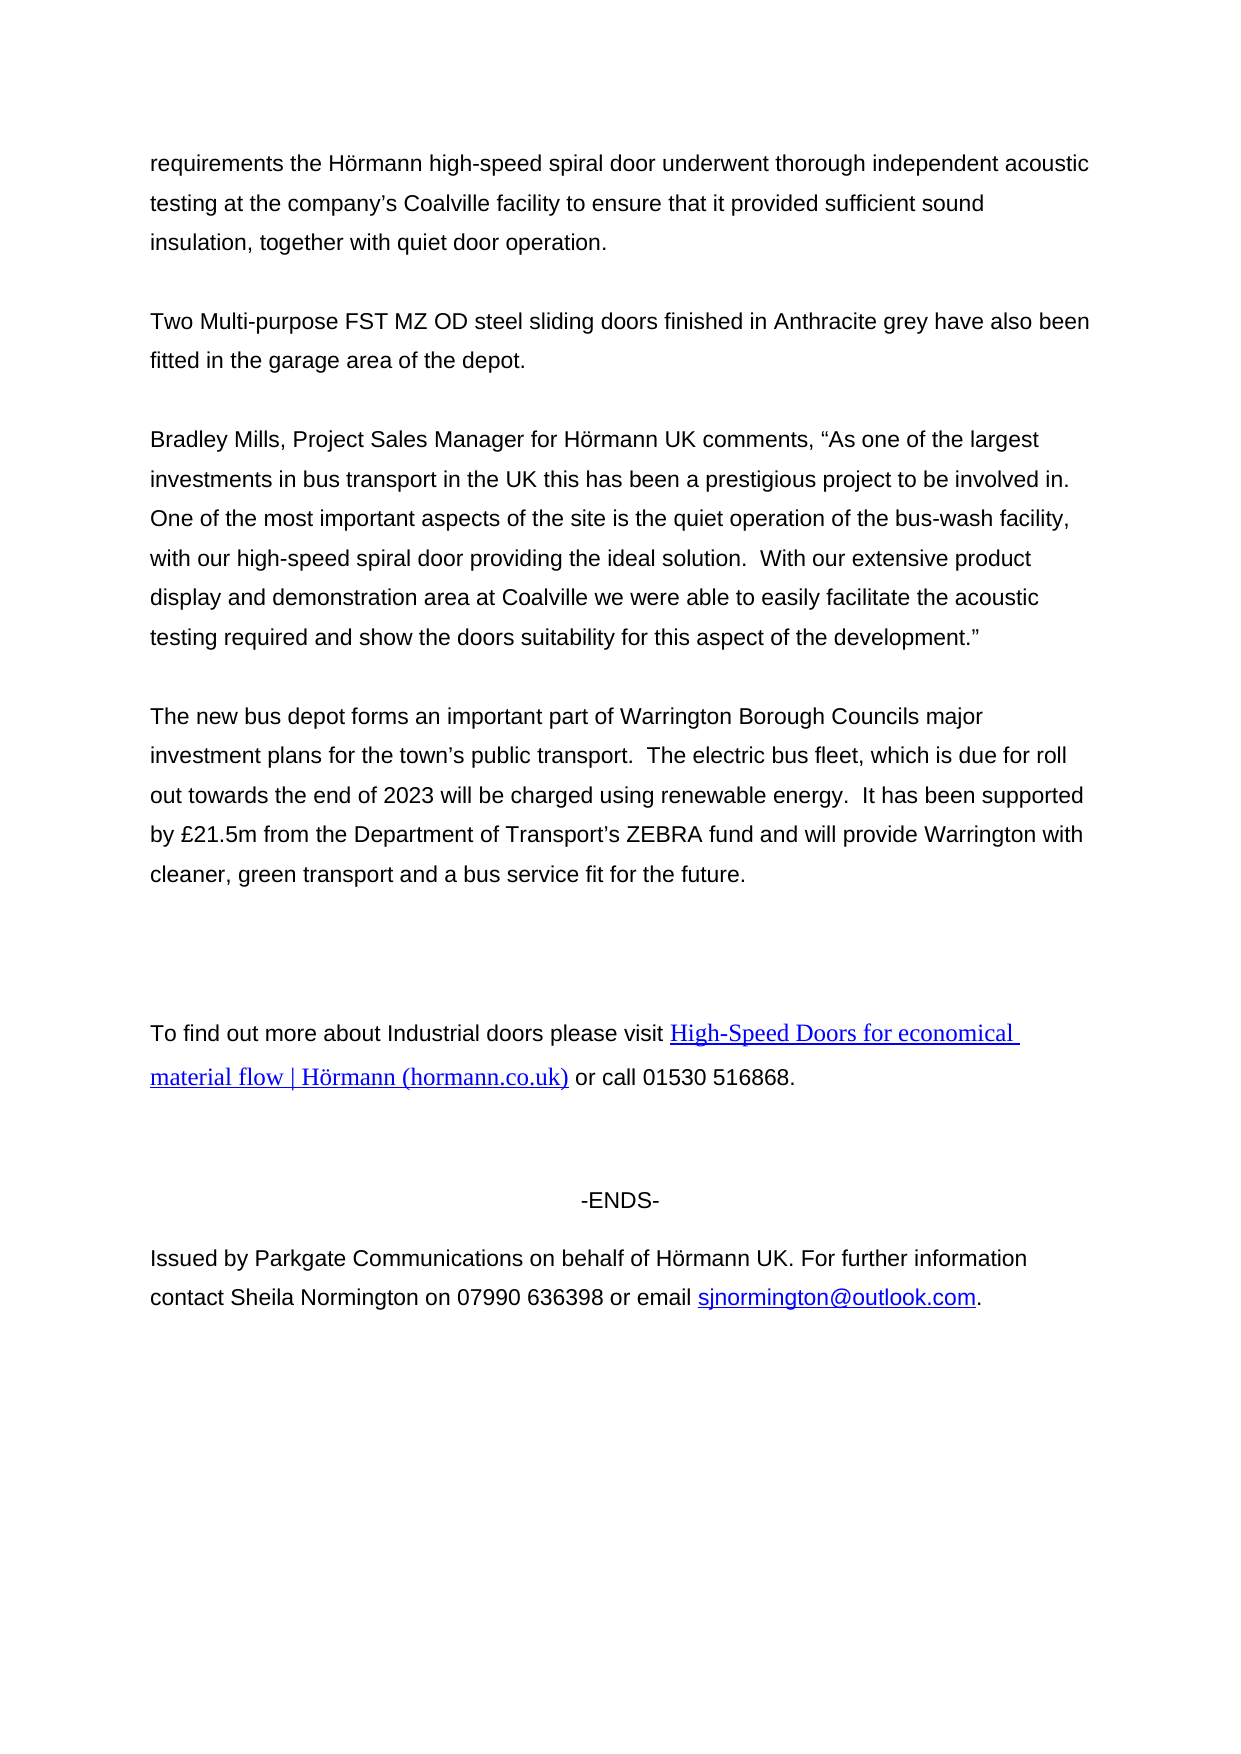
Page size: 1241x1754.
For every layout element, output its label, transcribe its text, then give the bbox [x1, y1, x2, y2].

text The new bus depot forms an important part of Warrington Borough Councils major investment plans for the town’s public transport. The electric bus fleet, which is due for roll out towards the end of 2023 will be charged using renewable energy. It has been supported by £21.5m from the Department of Transport’s ZEBRA fund and will provide Warrington with cleaner, green transport and a bus service fit for the future. [150, 703, 1090, 887]
text To find out more about Industrial doors please visit High-Speed Doors for economical material flow | Hörmann (hormann.co.uk) or call 01530 516868. [150, 1018, 1090, 1090]
text Bradley Mills, Project Sales Manager for Hörmann UK comments, “As one of the largest investments in bus transport in the UK this has been a prestigious project to be involved in. One of the most important aspects of the site is the quiet operation of the bus-wash facility, with our high-speed spiral door providing the ideal solution. With our extensive product display and demonstration area at Coalville we were able to easily facilitate the acoustic testing required and show the doors suitability for this aspect of the development.” [150, 426, 1090, 650]
text Issued by Parkgate Communications on behalf of Hörmann UK. For further information contact Sheila Normington on 07990 636398 or email sjnormington@outlook.com. [150, 1232, 1090, 1311]
text Two Multi-purpose FST MZ OD steel sliding doors finished in Anthracite grey have also been fitted in the garage area of the depot. [150, 308, 1090, 374]
text -ENDS- [150, 1187, 1090, 1214]
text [150, 150, 1090, 255]
